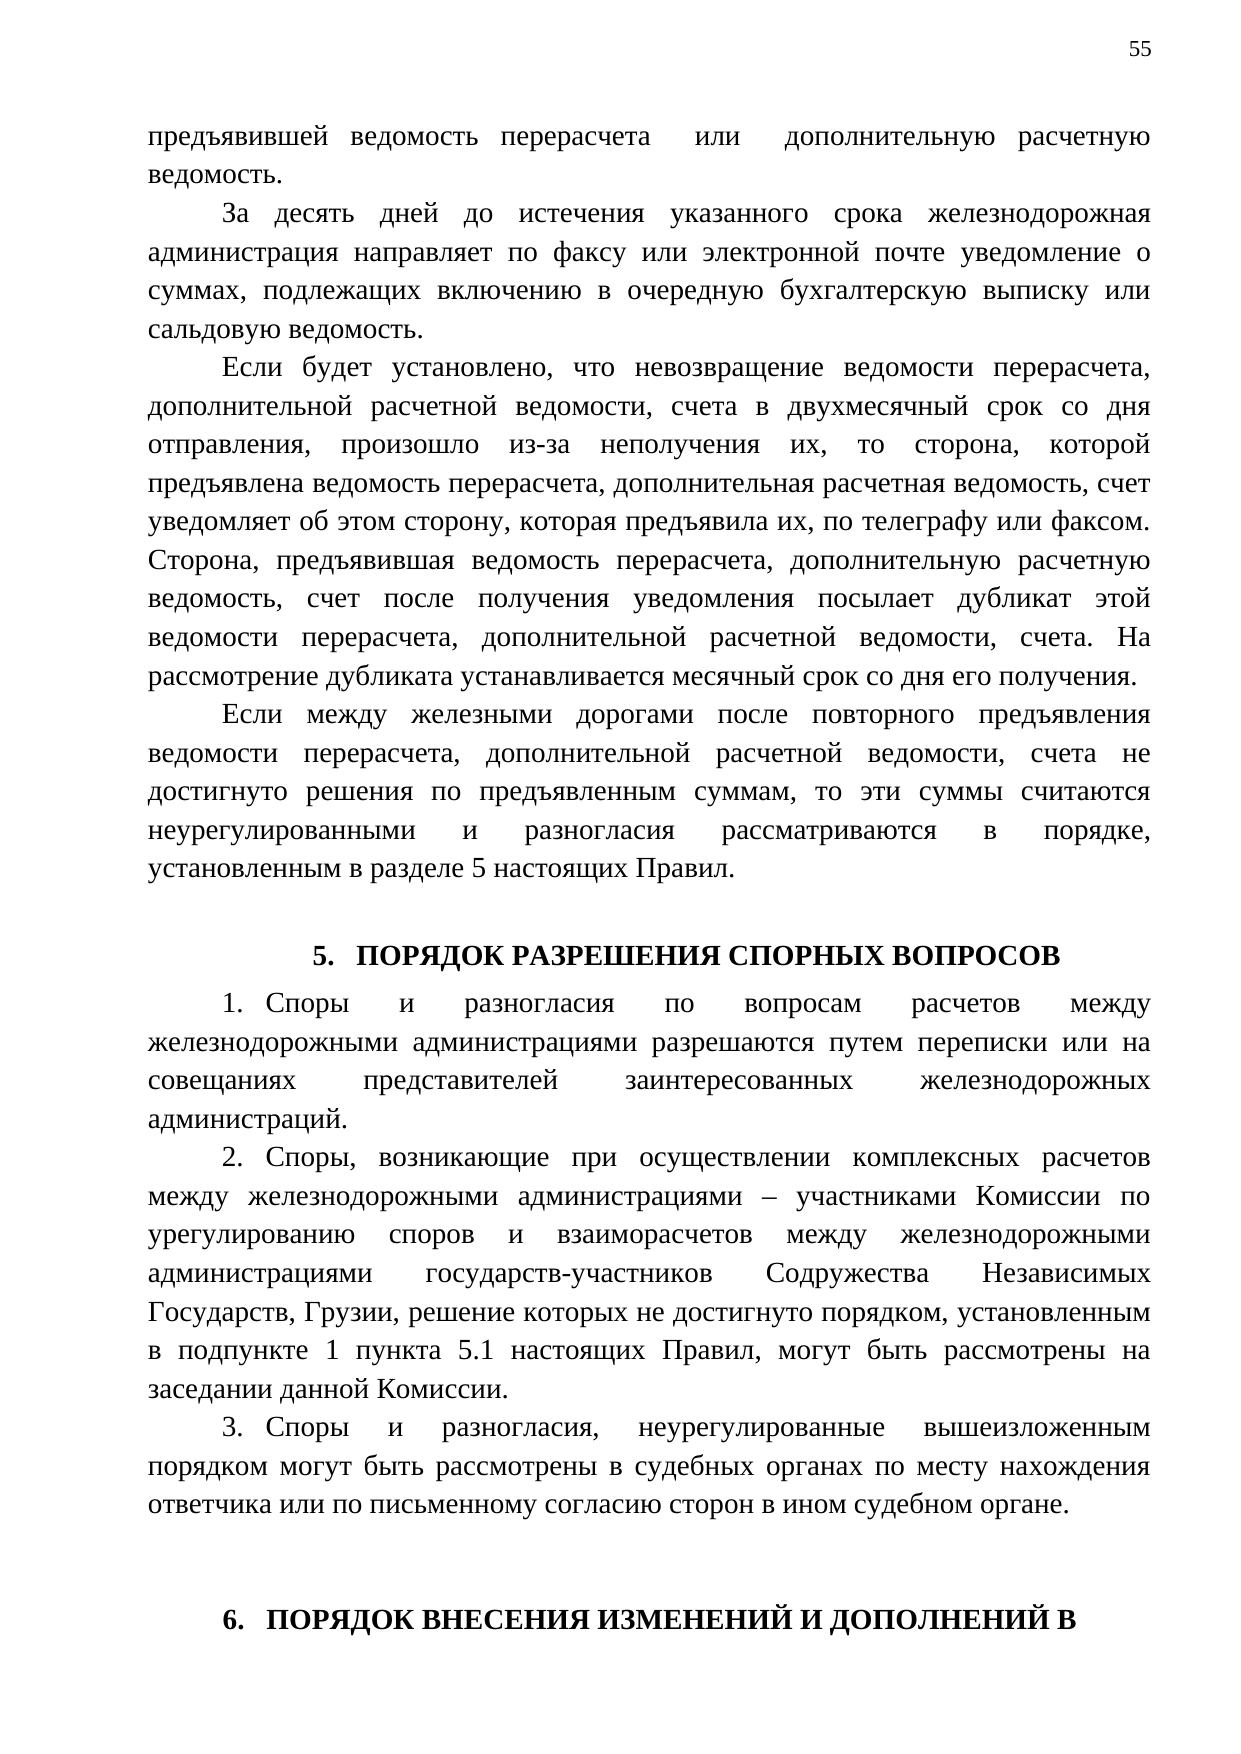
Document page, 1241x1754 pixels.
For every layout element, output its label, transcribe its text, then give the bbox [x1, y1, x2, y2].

text 1. Споры и разногласия по вопросам расчетов между железнодорожными администрациями разрешаются путем переписки или на совещаниях представителей заинтересованных железнодорожных администраций. [148, 985, 1152, 1134]
text Если между железными дорогами после повторного предъявления ведомости перерасчета, дополнительной расчетной ведомости, счета не достигнуто решения по предъявленным суммам, то эти суммы считаются неурегулированными и разногласия рассматриваются в порядке, установленным в разделе 5 настоящих Правил. [148, 696, 1152, 884]
text Если будет установлено, что невозвращение ведомости перерасчета, дополнительной расчетной ведомости, счета в двухмесячный срок со дня отправления, произошло из-за неполучения их, то сторона, которой предъявлена ведомость перерасчета, дополнительная расчетная ведомость, счет уведомляет об этом сторону, которая предъявила их, по телеграфу или факсом. Сторона, предъявившая ведомость перерасчета, дополнительную расчетную ведомость, счет после получения уведомления посылает дубликат этой ведомости перерасчета, дополнительной расчетной ведомости, счета. На рассмотрение дубликата устанавливается месячный срок со дня его получения. [148, 349, 1152, 691]
text 3. Споры и разногласия, неурегулированные вышеизложенным порядком могут быть рассмотрены в судебных органах по месту нахождения ответчика или по письменному согласию сторон в ином судебном органе. [148, 1409, 1152, 1520]
text За десять дней до истечения указанного срока железнодорожная администрация направляет по факсу или электронной почте уведомление о суммах, подлежащих включению в очередную бухгалтерскую выписку или сальдовую ведомость. [148, 195, 1152, 344]
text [148, 1602, 1152, 1636]
text 2. Споры, возникающие при осуществлении комплексных расчетов между железнодорожными администрациями – участниками Комиссии по урегулированию споров и взаиморасчетов между железнодорожными администрациями государств-участников Содружества Независимых Государств, Грузии, решение которых не достигнуто порядком, установленным в подпункте 1 пункта 5.1 настоящих Правил, могут быть рассмотрены на заседании данной Комиссии. [148, 1139, 1152, 1404]
text 5. ПОРЯДОК РАЗРЕШЕНИЯ СПОРНЫХ ВОПРОСОВ [148, 938, 1152, 972]
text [148, 118, 1152, 190]
